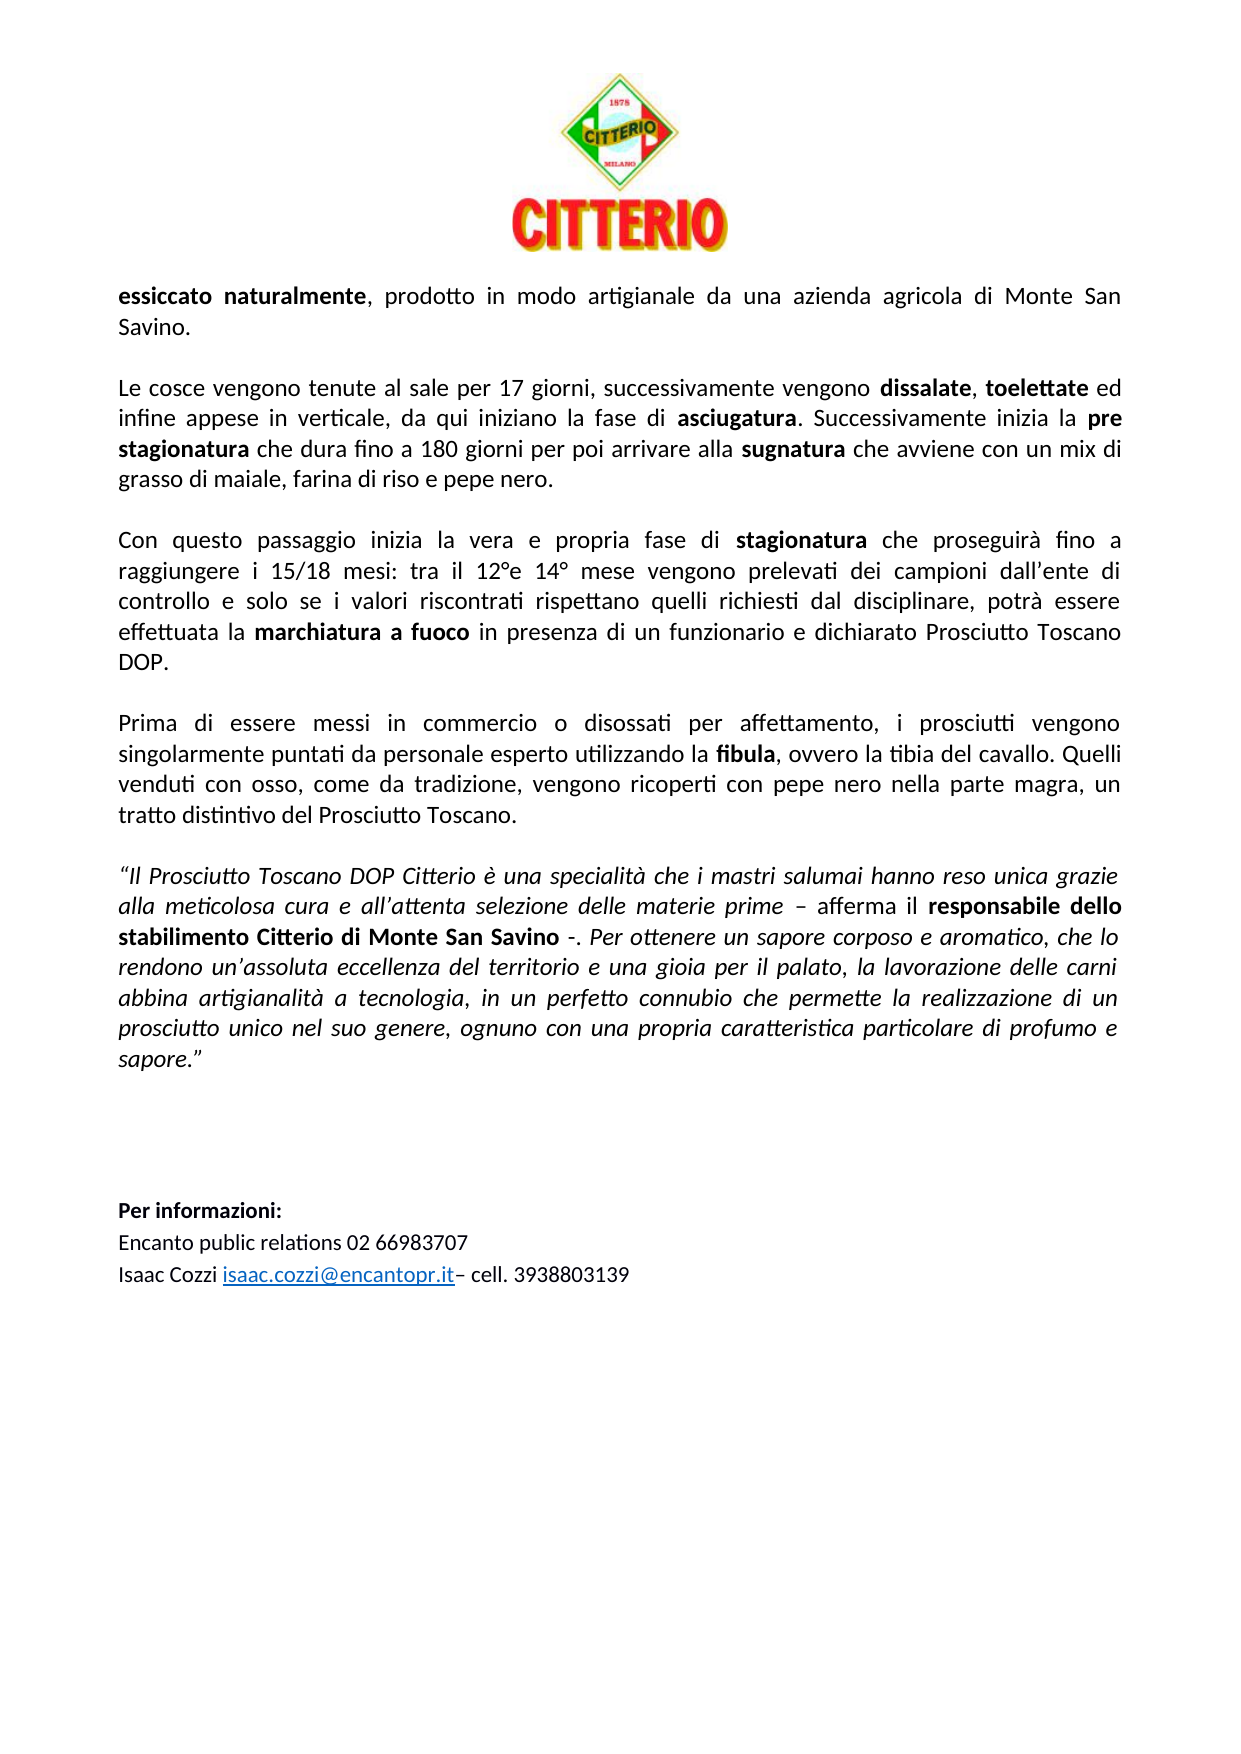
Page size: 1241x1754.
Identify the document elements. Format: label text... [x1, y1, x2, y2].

text Encanto public relations 02 66983707 [118, 1228, 1122, 1256]
text Isaac Cozzi isaac.cozzi@encantopr.it– cell. 3938803139 [118, 1260, 1122, 1288]
text Per informazioni: [118, 1196, 1122, 1224]
text Con questo passaggio inizia la vera e propria fase di stagionatura che proseguirà fino a raggiungere i 15/18 mesi: tra il 12°e 14° mese vengono prelevati dei campioni dall’ente di controllo e solo se i valori riscontrati rispettano quelli richiesti dal disciplinare, potrà essere effettuata la marchiatura a fuoco in presenza di un funzionario e dichiarato Prosciutto Toscano DOP. [118, 524, 1122, 677]
text Prima di essere messi in commercio o disossati per affettamento, i prosciutti vengono singolarmente puntati da personale esperto utilizzando la fibula, ovvero la tibia del cavallo. Quelli venduti con osso, come da tradizione, vengono ricoperti con pepe nero nella parte magra, un tratto distintivo del Prosciutto Toscano. [118, 707, 1122, 829]
picture [512, 73, 728, 252]
text Le cosce vengono tenute al sale per 17 giorni, successivamente vengono dissalate, toelettate ed infine appese in verticale, da qui iniziano la fase di asciugatura. Successivamente inizia la pre stagionatura che dura fino a 180 giorni per poi arrivare alla sugnatura che avviene con un mix di grasso di maiale, farina di riso e pepe nero. [118, 372, 1122, 494]
text “Il Prosciutto Toscano DOP Citterio è una specialità che i mastri salumai hanno reso unica grazie alla meticolosa cura e all’attenta selezione delle materie prime – afferma il responsabile dello stabilimento Citterio di Monte San Savino -. Per ottenere un sapore corposo e aromatico, che lo rendono un’assoluta eccellenza del territorio e una gioia per il palato, la lavorazione delle carni abbina artigianalità a tecnologia, in un perfetto connubio che permette la realizzazione di un prosciutto unico nel suo genere, ognuno con una propria caratteristica particolare di profumo e sapore.” [118, 860, 1122, 1074]
